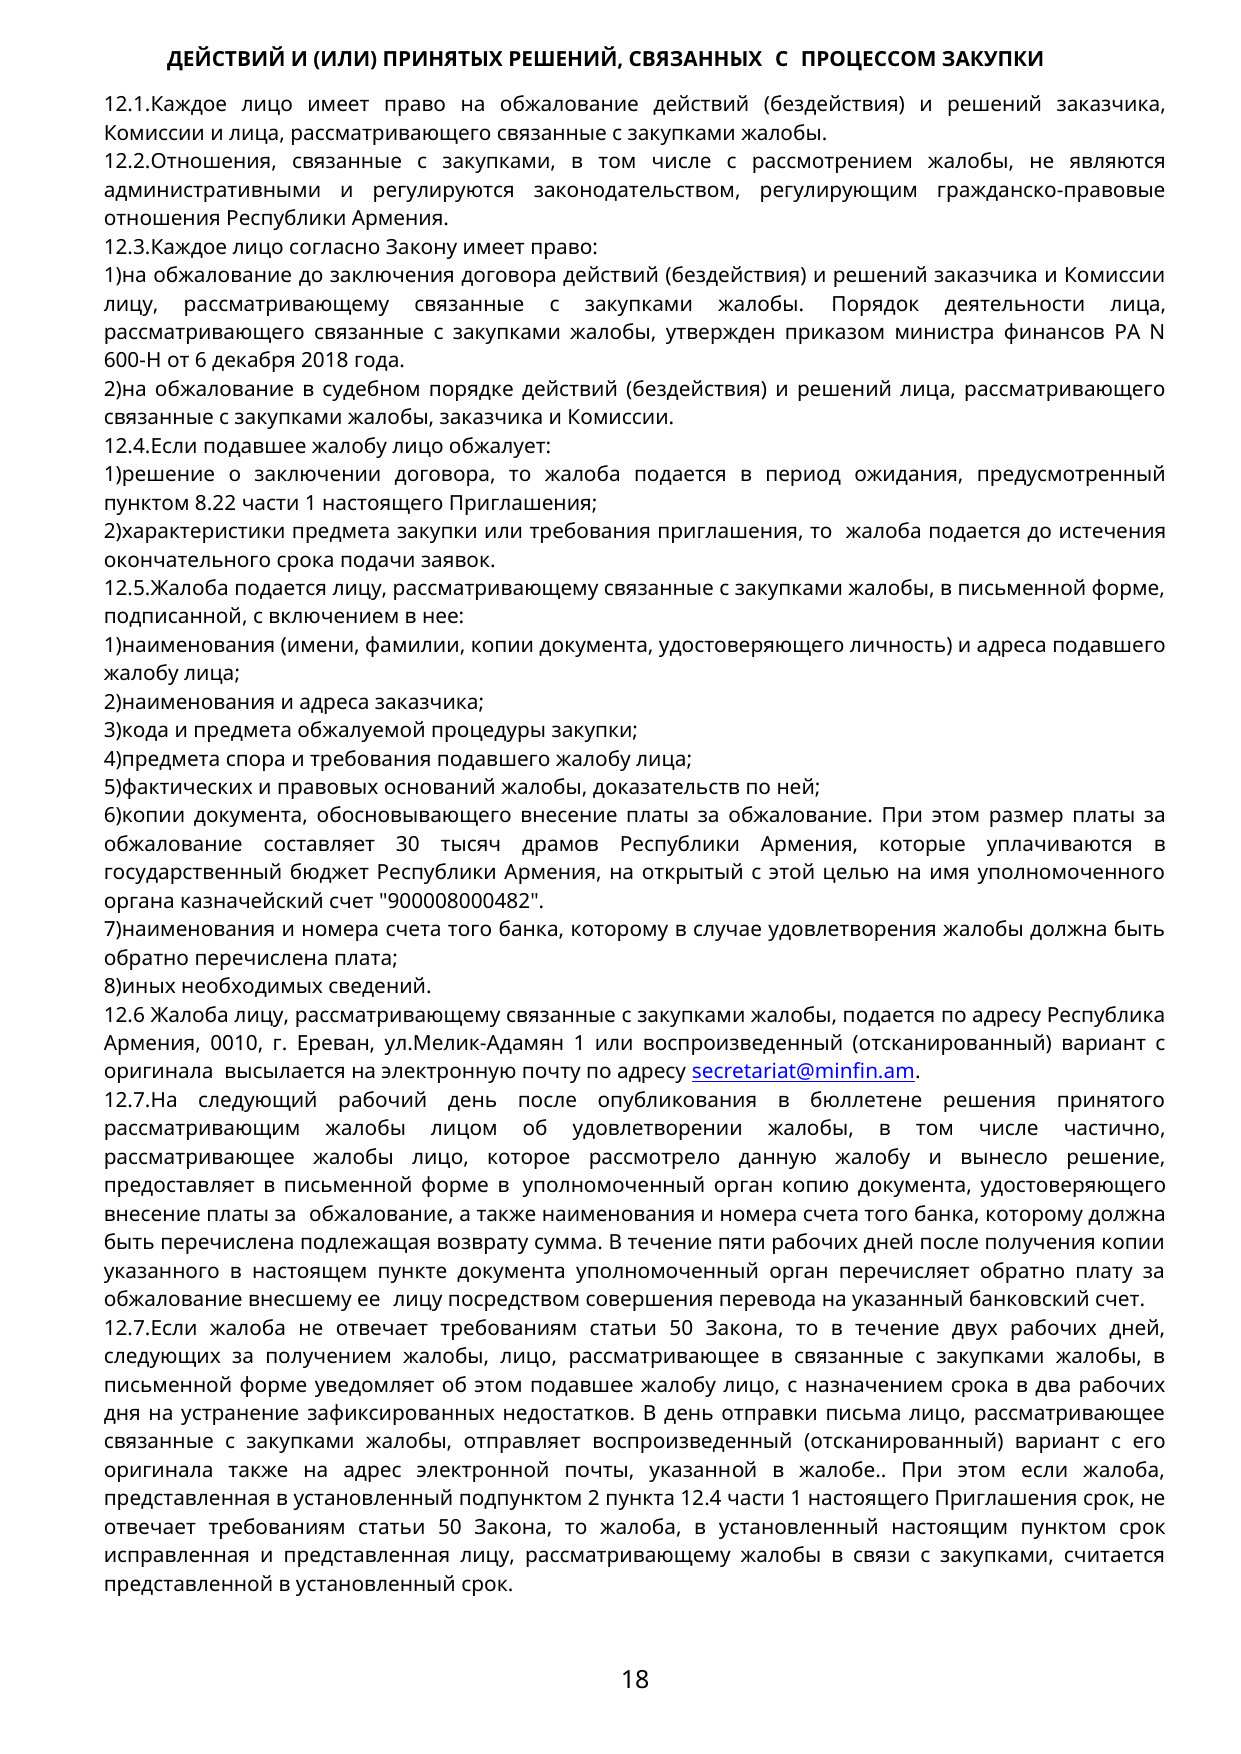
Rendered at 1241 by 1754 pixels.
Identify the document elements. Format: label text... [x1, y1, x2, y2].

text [103, 44, 1108, 73]
text 2)наименования и адреса заказчика; [103, 687, 1166, 715]
text 1)решение о заключении договора, то жалоба подается в период ожидания, предусмотренный пунктом 8.22 части 1 настоящего Приглашения; [103, 459, 1166, 516]
text 2)характеристики предмета закупки или требования приглашения, то жалоба подается до истечения окончательного срока подачи заявок. [103, 516, 1166, 573]
text 8)иных необходимых сведений. [103, 971, 1166, 1000]
text 1)наименования (имени, фамилии, копии документа, удостоверяющего личность) и адреса подавшего жалобу лица; [103, 630, 1166, 687]
text 12.4.Если подавшее жалобу лицо обжалует: [103, 431, 1166, 459]
text 6)копии документа, обосновывающего внесение платы за обжалование. При этом размер платы за обжалование составляет 30 тысяч драмов Республики Армения, которые уплачиваются в государственный бюджет Республики Армения, на открытый с этой целью на имя уполномоченного органа казначейский счет "900008000482". [103, 801, 1166, 914]
text 12.3.Каждое лицо согласно Закону имеет право: [103, 232, 1166, 260]
text 3)кода и предмета обжалуемой процедуры закупки; [103, 715, 1166, 744]
text 7)наименования и номера счета того банка, которому в случае удовлетворения жалобы должна быть обратно перечислена плата; [103, 914, 1166, 971]
text 4)предмета спора и требования подавшего жалобу лица; [103, 744, 1166, 772]
text 12.1.Каждое лицо имеет право на обжалование действий (бездействия) и решений заказчика, Комиссии и лица, рассматривающего связанные с закупками жалобы. [103, 89, 1166, 146]
text 12.5.Жалоба подается лицу, рассматривающему связанные с закупками жалобы, в письменной форме, подписанной, с включением в нее: [103, 573, 1166, 630]
text 12.2.Отношения, связанные с закупками, в том числе с рассмотрением жалобы, не являются административными и регулируются законодательством, регулирующим гражданско-правовые отношения Республики Армения. [103, 146, 1166, 232]
text 12.7.Если жалоба не отвечает требованиям статьи 50 Закона, то в течение двух рабочих дней, следующих за получением жалобы, лицо, рассматривающее в связанные с закупками жалобы, в письменной форме уведомляет об этом подавшее жалобу лицо, с назначением срока в два рабочих дня на устранение зафиксированных недостатков. В день отправки письма лицо, рассматривающее связанные с закупками жалобы, отправляет воспроизведенный (отсканированный) вариант с его оригинала также на адрес электронной почты, указаннօй в жалобе.. При этом если жалоба, представленная в установленный подпунктом 2 пункта 12.4 части 1 настоящего Приглашения срок, не отвечает требованиям статьи 50 Закона, то жалоба, в установленный настоящим пунктом срок исправленная и представленная лицу, рассматривающему жалобы в связи с закупками, считается представленной в установленный срок. [103, 1313, 1166, 1597]
text 1)на обжалование до заключения договора действий (бездействия) и решений заказчика и Комиссии лицу, рассматривающему связанные с закупками жалобы. Порядок деятельности лица, рассматривающего связанные с закупками жалобы, утвержден приказом министра финансов РА N 600-Н от 6 декабря 2018 года. [103, 260, 1166, 374]
text 12.7.На следующий рабочий день после опубликования в бюллетене решения принятого рассматривающим жалобы лицом об удовлетворении жалобы, в том числе частично, рассматривающее жалобы лицо, которое рассмотрело данную жалобу и вынесло решение, предоставляет в письменной форме в уполномоченный орган копию документа, удостоверяющего внесение платы за обжалование, а также наименования и номера счета того банка, которому должна быть перечислена подлежащая возврату сумма. В течение пяти рабочих дней после получения копии указанного в настоящем пункте документа уполномоченный орган перечисляет обратно плату за обжалование внесшему ее лицу посредством совершения перевода на указанный банковский счет. [103, 1085, 1166, 1313]
text 2)на обжалование в судебном порядке действий (бездействия) и решений лица, рассматривающего связанные с закупками жалобы, заказчика и Комиссии. [103, 374, 1166, 431]
text 5)фактических и правовых оснований жалобы, доказательств по ней; [103, 772, 1166, 801]
text 12.6 Жалоба лицу, рассматривающему связанные с закупками жалобы, подается по адресу Республика Армения, 0010, г. Ереван, ул.Мелик-Адамян 1 или воспроизведенный (отсканированный) вариант с оригинала высылается на электронную почту по адресу secretariat@minfin.am. [103, 1000, 1166, 1085]
